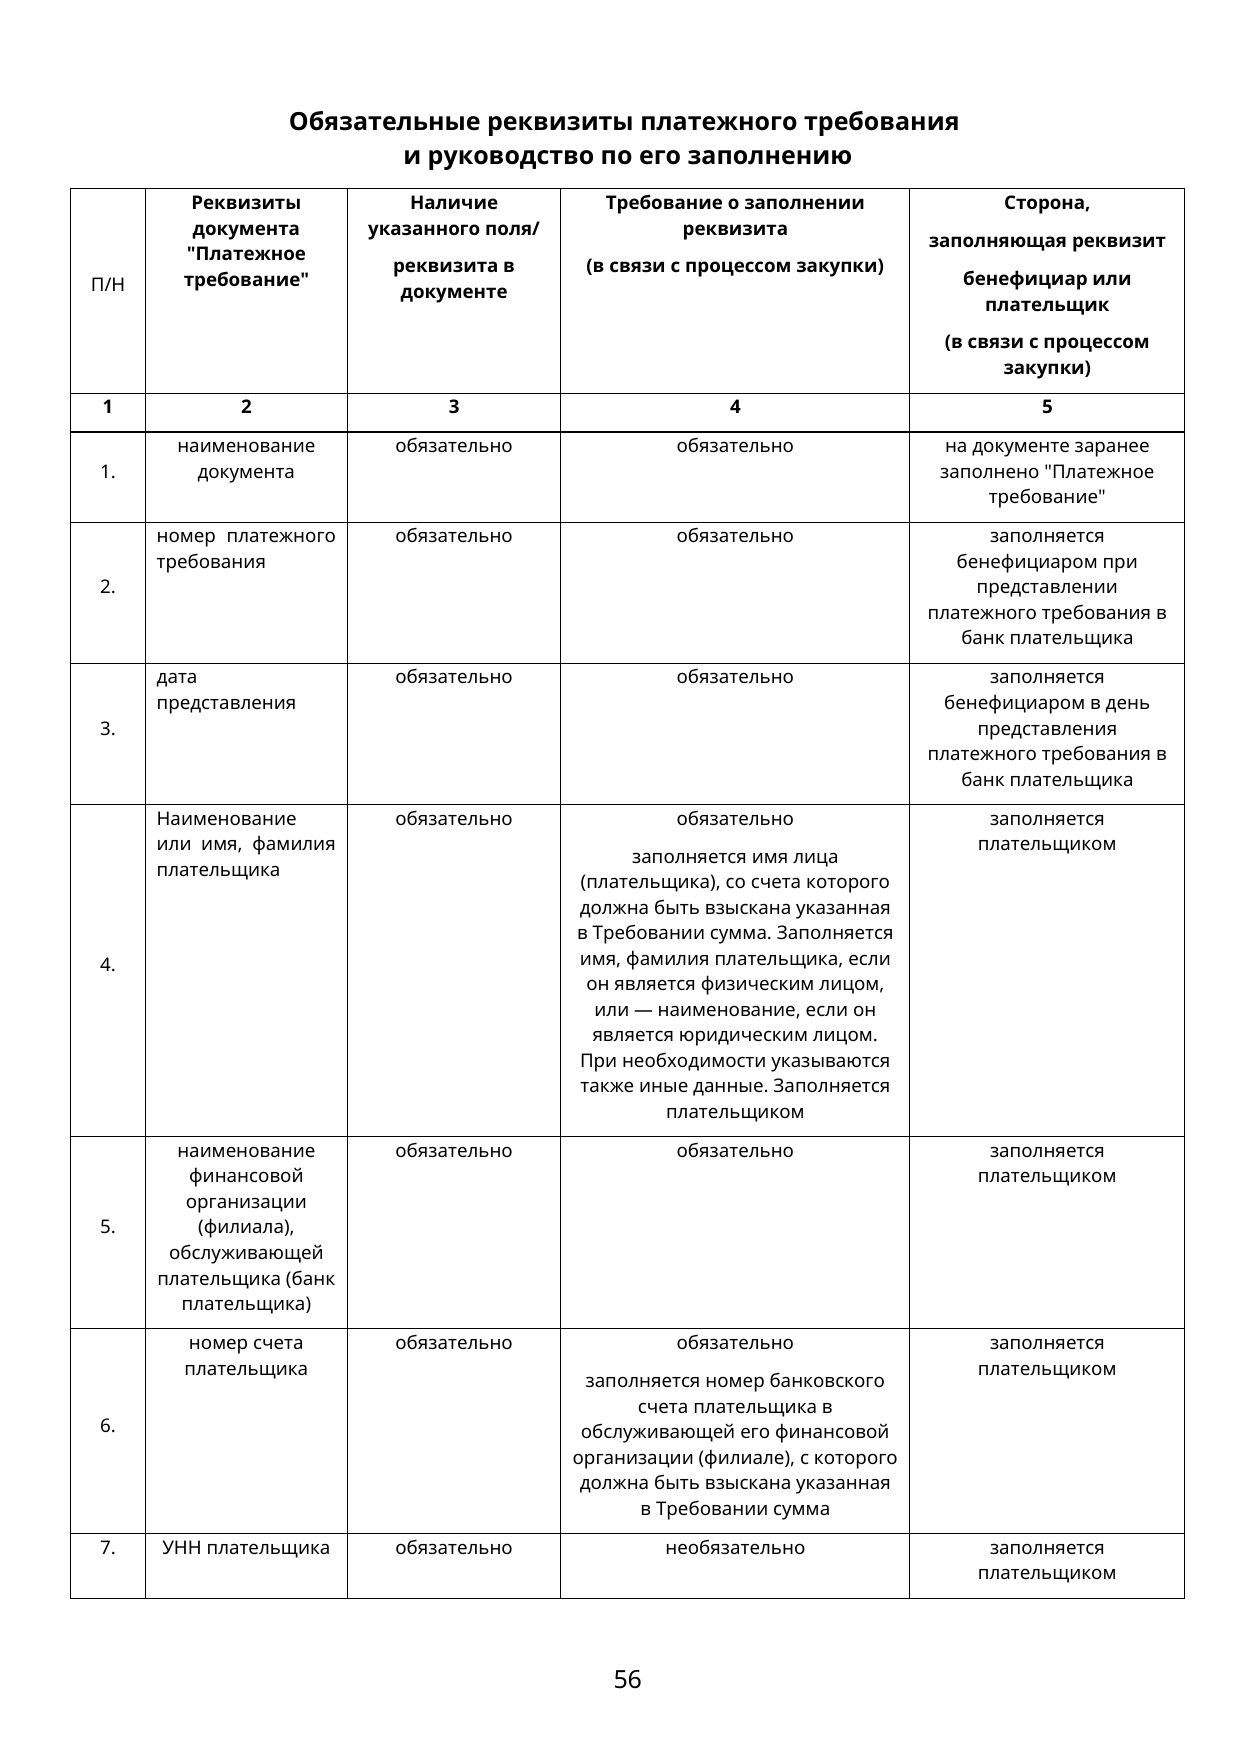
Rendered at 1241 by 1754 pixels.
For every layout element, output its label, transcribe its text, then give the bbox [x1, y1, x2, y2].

table_cell 5. [71, 1137, 145, 1328]
table_cell обязательно заполняется номер банковского счета плательщика в обслуживающей его финансовой организации (филиале), с которого должна быть взыскана указанная в Требовании сумма [561, 1329, 909, 1533]
table_cell заполняется плательщиком [910, 1534, 1184, 1598]
table_cell обязательно [348, 1137, 560, 1328]
table_cell 2. [71, 523, 145, 663]
table_header Сторона, заполняющая реквизит бенефициар или плательщик (в связи с процессом закупки) [910, 189, 1184, 392]
table_cell 5 [910, 394, 1184, 431]
table_cell обязательно [348, 523, 560, 663]
table_header Наличие указанного поля/ реквизита в документе [348, 189, 560, 392]
table_cell на документе заранее заполнено "Платежное требование" [910, 433, 1184, 522]
table_cell номер платежного требования [146, 523, 347, 663]
table_cell 1 [71, 394, 145, 431]
table_cell обязательно [561, 523, 909, 663]
table_cell обязательно [348, 433, 560, 522]
table_cell Наименование или имя, фамилия плательщика [146, 805, 347, 1136]
table_cell 3 [348, 394, 560, 431]
table_cell номер счета плательщика [146, 1329, 347, 1533]
table_cell обязательно [348, 805, 560, 1136]
table_header П/Н [71, 189, 145, 392]
table_cell 4 [561, 394, 909, 431]
table_cell заполняется бенефициаром в день представления платежного требования в банк плательщика [910, 664, 1184, 804]
table_cell 4. [71, 805, 145, 1136]
table_cell 1. [71, 433, 145, 522]
table_cell обязательно [348, 664, 560, 804]
table_cell обязательно [561, 433, 909, 522]
table_cell заполняется плательщиком [910, 1137, 1184, 1328]
table_cell 7. [71, 1534, 145, 1598]
table_cell обязательно заполняется имя лица (плательщика), со счета которого должна быть взыскана указанная в Требовании сумма. Заполняется имя, фамилия плательщика, если он является физическим лицом, или — наименование, если он является юридическим лицом. При необходимости указываются также иные данные. Заполняется плательщиком [561, 805, 909, 1136]
table_header Требование о заполнении реквизита (в связи с процессом закупки) [561, 189, 909, 392]
table_header Реквизиты документа "Платежное требование" [146, 189, 347, 392]
table_cell обязательно [561, 1137, 909, 1328]
table_cell заполняется плательщиком [910, 805, 1184, 1136]
table_cell обязательно [348, 1329, 560, 1533]
table_cell обязательно [561, 664, 909, 804]
table_cell УНН плательщика [146, 1534, 347, 1598]
text Обязательные реквизиты платежного требования и руководство по его заполнению [133, 103, 1122, 172]
table_cell наименование финансовой организации (филиала), обслуживающей плательщика (банк плательщика) [146, 1137, 347, 1328]
table_cell заполняется бенефициаром при представлении платежного требования в банк плательщика [910, 523, 1184, 663]
table_cell наименование документа [146, 433, 347, 522]
table_cell 6. [71, 1329, 145, 1533]
table_cell 2 [146, 394, 347, 431]
table_cell обязательно [348, 1534, 560, 1598]
table_cell дата представления [146, 664, 347, 804]
table_cell заполняется плательщиком [910, 1329, 1184, 1533]
table_cell 3. [71, 664, 145, 804]
